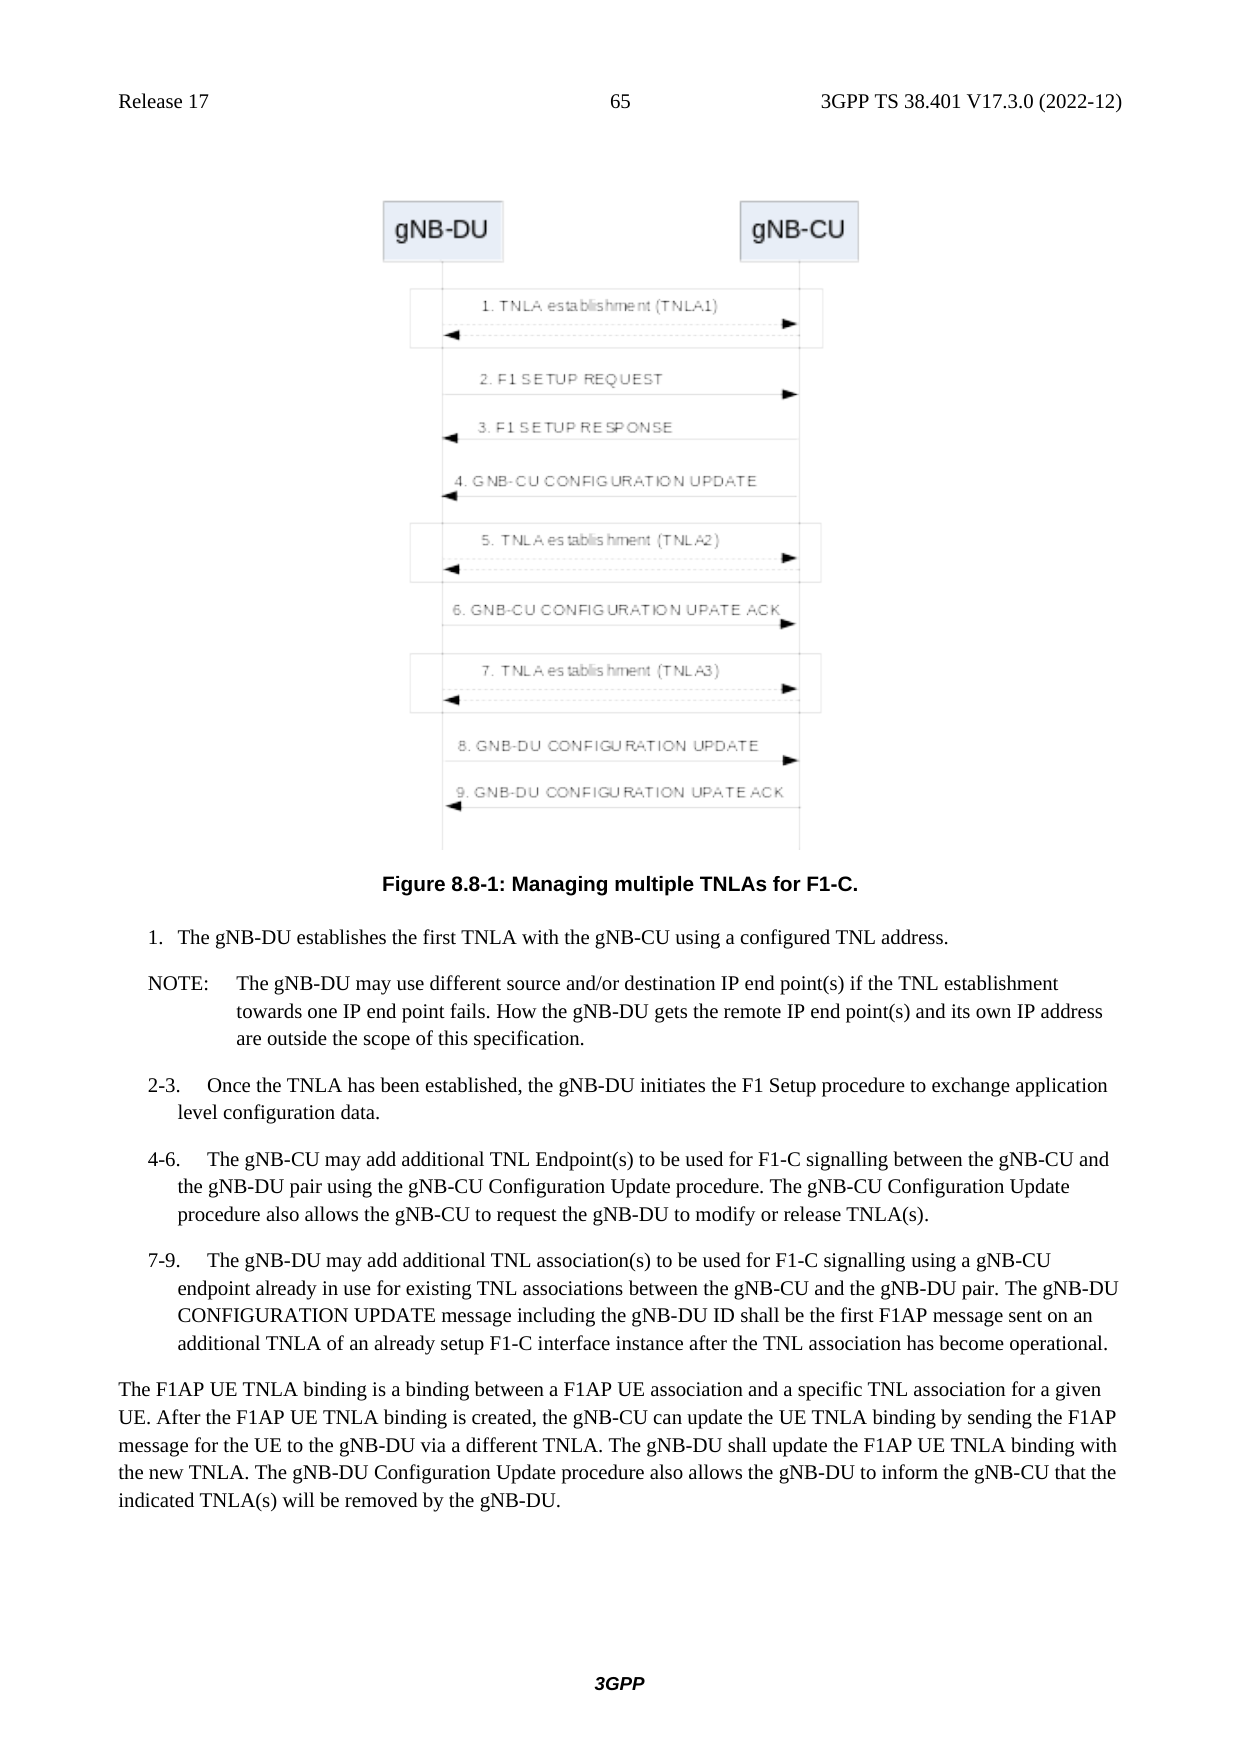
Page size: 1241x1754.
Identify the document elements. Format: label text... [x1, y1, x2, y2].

text NOTE: The gNB-DU may use different source and/or destination IP end point(s) if the TNL establishment towards one IP end point fails. How the gNB-DU gets the remote IP end point(s) and its own IP address are outside the scope of this specification. [148, 971, 1122, 1050]
text Figure 8.8-1: Managing multiple TNLAs for F1-C. [118, 872, 1122, 896]
text 7-9. The gNB-DU may add additional TNL association(s) to be used for F1-C signalling using a gNB-CU endpoint already in use for existing TNL associations between the gNB-CU and the gNB-DU pair. The gNB-DU CONFIGURATION UPDATE message including the gNB-DU ID shall be the first F1AP message sent on an additional TNLA of an already setup F1-C interface instance after the TNL association has become operational. [148, 1248, 1122, 1355]
text 4-6. The gNB-CU may add additional TNL Endpoint(s) to be used for F1-C signalling between the gNB-CU and the gNB-DU pair using the gNB-CU Configuration Update procedure. The gNB-CU Configuration Update procedure also allows the gNB-CU to request the gNB-DU to modify or release TNLA(s). [148, 1147, 1122, 1226]
text The F1AP UE TNLA binding is a binding between a F1AP UE association and a specific TNL association for a given UE. After the F1AP UE TNLA binding is created, the gNB-CU can update the UE TNLA binding by sending the F1AP message for the UE to the gNB-DU via a different TNLA. The gNB-DU shall update the F1AP UE TNLA binding with the new TNLA. The gNB-DU Configuration Update procedure also allows the gNB-DU to inform the gNB-CU that the indicated TNLA(s) will be removed by the gNB-DU. [118, 1377, 1122, 1512]
text 2-3. Once the TNLA has been established, the gNB-DU initiates the F1 Setup procedure to exchange application level configuration data. [148, 1073, 1122, 1124]
text 1. The gNB-DU establishes the first TNLA with the gNB-CU using a configured TNL address. [148, 925, 1122, 949]
